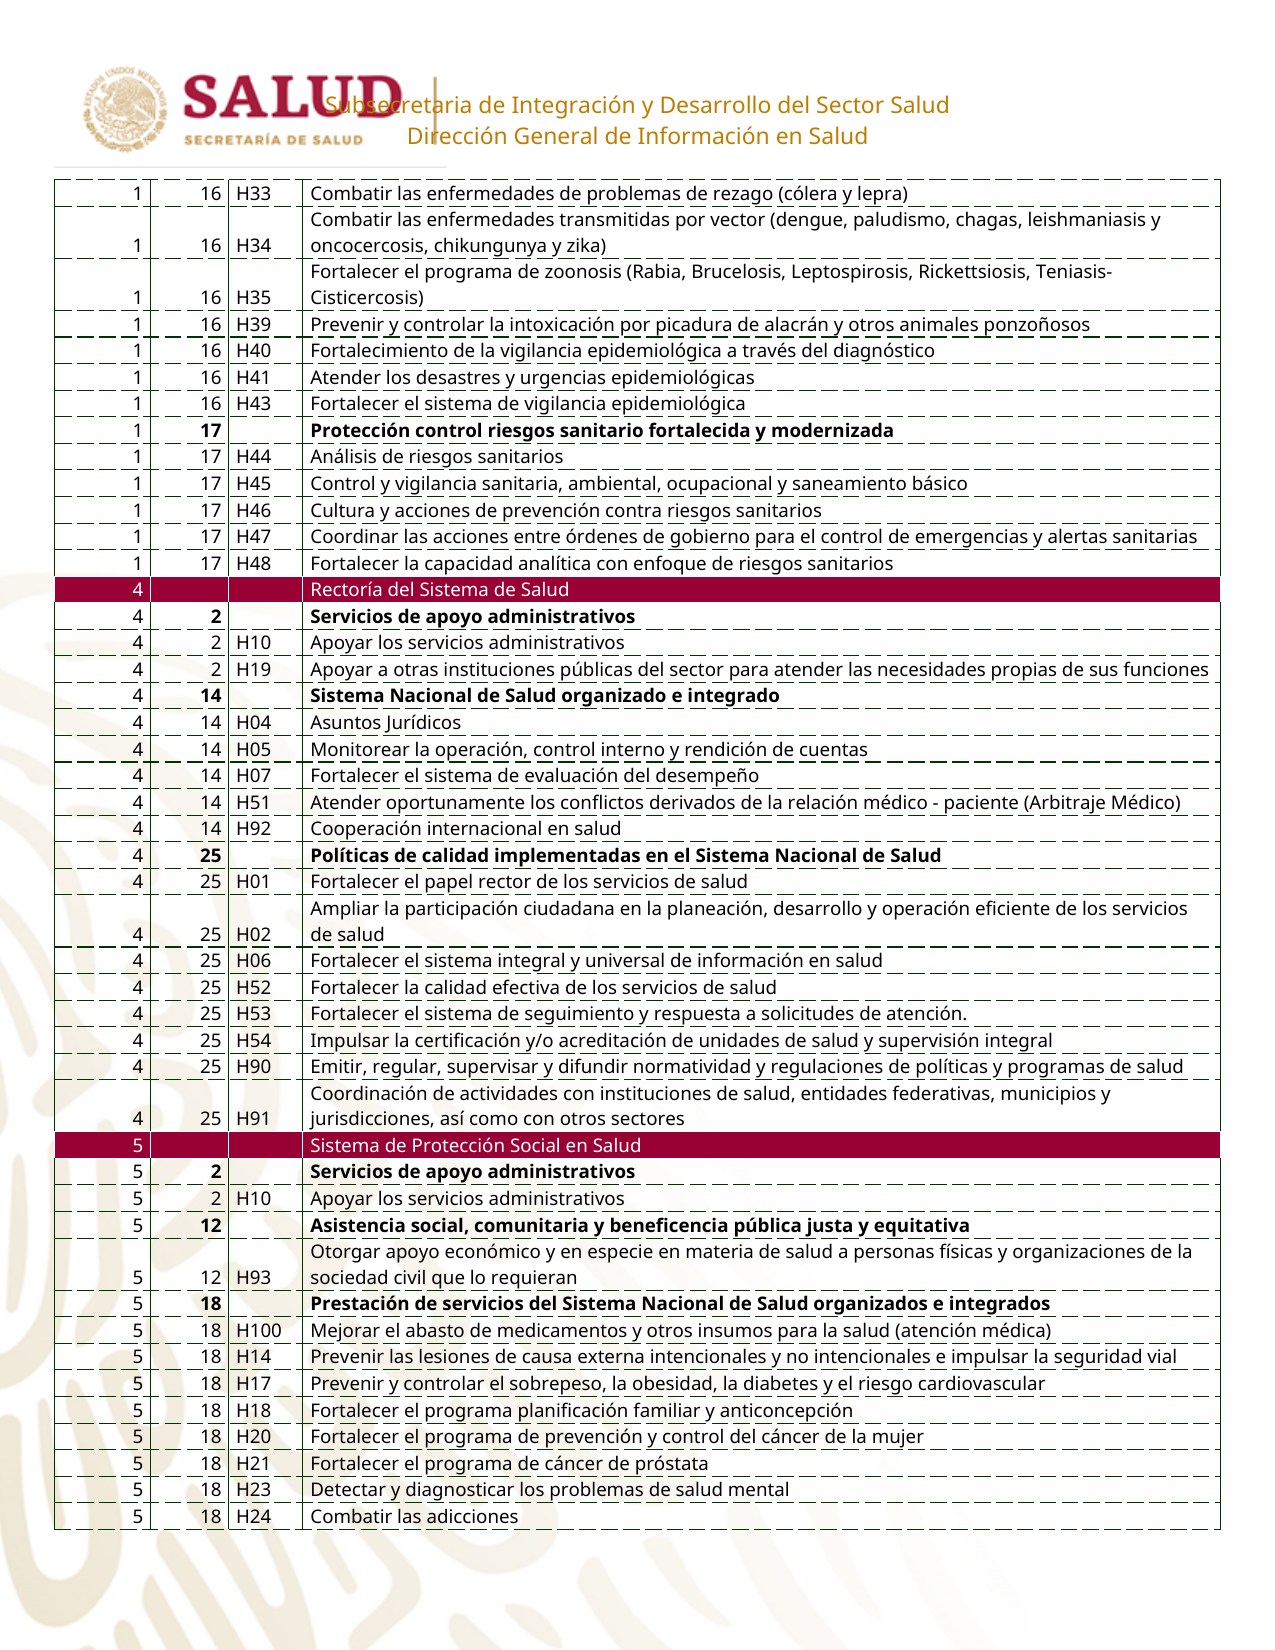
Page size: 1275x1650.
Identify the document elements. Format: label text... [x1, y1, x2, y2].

table_cell 12 [151, 1238, 228, 1289]
table_cell H54 [229, 1026, 302, 1053]
table_cell 4 [55, 577, 150, 602]
table_cell 25 [151, 946, 228, 973]
table_cell 16 [151, 310, 228, 336]
table_cell 4 [55, 973, 150, 999]
table_cell Asuntos Jurídicos [303, 708, 1220, 735]
table_cell 1 [55, 336, 150, 363]
table_cell 25 [151, 1079, 228, 1131]
table_cell 14 [151, 815, 228, 841]
table_cell H53 [229, 1000, 302, 1026]
table_cell 5 [55, 1211, 150, 1237]
table_cell Fortalecer el programa de prevención y control del cáncer de la mujer [303, 1423, 1220, 1449]
table_cell Fortalecer el programa de zoonosis (Rabia, Brucelosis, Leptospirosis, Rickettsiosis, Teniasis-Cisticercosis) [303, 258, 1220, 310]
table_cell 1 [55, 443, 150, 469]
table_cell 25 [151, 973, 228, 999]
table_cell 4 [55, 761, 150, 788]
table_cell 18 [151, 1396, 228, 1422]
table_cell H34 [229, 206, 302, 258]
picture [0, 0, 1275, 1650]
table_cell Sistema Nacional de Salud organizado e integrado [303, 682, 1220, 708]
table_cell Sistema de Protección Social en Salud [303, 1132, 1220, 1158]
table_cell [229, 1132, 302, 1158]
table_cell H40 [229, 336, 302, 363]
table_cell 25 [151, 868, 228, 894]
table_cell H100 [229, 1316, 302, 1343]
table_cell 4 [55, 735, 150, 761]
table_cell H21 [229, 1449, 302, 1476]
table_cell Atender los desastres y urgencias epidemiológicas [303, 363, 1220, 389]
table_cell Fortalecer el sistema integral y universal de información en salud [303, 946, 1220, 973]
table_cell 2 [151, 1159, 228, 1184]
table_cell 17 [151, 523, 228, 549]
table_cell Atender oportunamente los conflictos derivados de la relación médico - paciente (Arbitraje Médico) [303, 788, 1220, 814]
table_cell Servicios de apoyo administrativos [303, 603, 1220, 629]
table_cell Fortalecer el programa planificación familiar y anticoncepción [303, 1396, 1220, 1422]
table_cell Políticas de calidad implementadas en el Sistema Nacional de Salud [303, 841, 1220, 868]
table_cell H47 [229, 523, 302, 549]
table_cell 18 [151, 1290, 228, 1316]
table_cell 18 [151, 1369, 228, 1396]
table_cell Cooperación internacional en salud [303, 815, 1220, 841]
table_cell 17 [151, 443, 228, 469]
table_cell H51 [229, 788, 302, 814]
table_cell 25 [151, 1026, 228, 1053]
table_cell H48 [229, 549, 302, 576]
table_cell Fortalecimiento de la vigilancia epidemiológica a través del diagnóstico [303, 336, 1220, 363]
table_cell H46 [229, 496, 302, 522]
table_cell Fortalecer el sistema de seguimiento y respuesta a solicitudes de atención. [303, 1000, 1220, 1026]
table_cell H14 [229, 1343, 302, 1369]
table_cell H24 [229, 1502, 302, 1529]
table_cell Fortalecer el programa de cáncer de próstata [303, 1449, 1220, 1476]
table_cell 5 [55, 1396, 150, 1422]
table_cell 1 [55, 523, 150, 549]
table_cell Prevenir y controlar la intoxicación por picadura de alacrán y otros animales ponzoñosos [303, 310, 1220, 336]
table_cell Asistencia social, comunitaria y beneficencia pública justa y equitativa [303, 1211, 1220, 1237]
table_cell Monitorear la operación, control interno y rendición de cuentas [303, 735, 1220, 761]
table_cell 4 [55, 894, 150, 946]
table_cell H92 [229, 815, 302, 841]
table_cell 2 [151, 629, 228, 655]
table_cell 1 [55, 310, 150, 336]
table_cell 14 [151, 708, 228, 735]
table_cell 14 [151, 788, 228, 814]
table_cell Fortalecer la capacidad analítica con enfoque de riesgos sanitarios [303, 549, 1220, 576]
table_cell 17 [151, 469, 228, 496]
table_cell 1 [55, 469, 150, 496]
table_cell Prevenir las lesiones de causa externa intencionales y no intencionales e impulsar la seguridad vial [303, 1343, 1220, 1369]
table_cell Emitir, regular, supervisar y difundir normatividad y regulaciones de políticas y programas de salud [303, 1053, 1220, 1079]
table_cell 18 [151, 1502, 228, 1529]
table_cell [229, 416, 302, 443]
table_cell 16 [151, 206, 228, 258]
table_cell 1 [55, 206, 150, 258]
table_cell [229, 603, 302, 629]
table_cell 16 [151, 390, 228, 416]
table_cell 5 [55, 1502, 150, 1529]
table_cell H17 [229, 1369, 302, 1396]
table_cell 4 [55, 1000, 150, 1026]
table_cell 1 [55, 390, 150, 416]
table_cell 5 [55, 1184, 150, 1211]
table_cell H93 [229, 1238, 302, 1289]
table_cell Cultura y acciones de prevención contra riesgos sanitarios [303, 496, 1220, 522]
table_cell H19 [229, 655, 302, 682]
table_cell 4 [55, 1079, 150, 1131]
table_cell 18 [151, 1476, 228, 1502]
table_cell 5 [55, 1238, 150, 1289]
table_cell H06 [229, 946, 302, 973]
table_cell H45 [229, 469, 302, 496]
table_cell Prestación de servicios del Sistema Nacional de Salud organizados e integrados [303, 1290, 1220, 1316]
table_cell 16 [151, 258, 228, 310]
table_cell 17 [151, 496, 228, 522]
table_cell 5 [55, 1449, 150, 1476]
table_cell 25 [151, 894, 228, 946]
table_cell [151, 577, 228, 602]
table_cell [229, 1290, 302, 1316]
table_cell H33 [229, 179, 302, 206]
table_cell Combatir las enfermedades transmitidas por vector (dengue, paludismo, chagas, leishmaniasis y oncocercosis, chikungunya y zika) [303, 206, 1220, 258]
table_cell H05 [229, 735, 302, 761]
table_cell 2 [151, 1184, 228, 1211]
table_cell H39 [229, 310, 302, 336]
table_cell [229, 1159, 302, 1184]
table_cell Combatir las adicciones [303, 1502, 1220, 1529]
table_cell 12 [151, 1211, 228, 1237]
table_cell 2 [151, 655, 228, 682]
table_cell 18 [151, 1449, 228, 1476]
table_cell H10 [229, 629, 302, 655]
table_cell 1 [55, 258, 150, 310]
table_cell [229, 682, 302, 708]
table_cell Impulsar la certificación y/o acreditación de unidades de salud y supervisión integral [303, 1026, 1220, 1053]
table_cell 14 [151, 735, 228, 761]
table_cell Mejorar el abasto de medicamentos y otros insumos para la salud (atención médica) [303, 1316, 1220, 1343]
table_cell Combatir las enfermedades de problemas de rezago (cólera y lepra) [303, 179, 1220, 206]
table_cell H01 [229, 868, 302, 894]
table_cell [229, 1211, 302, 1237]
table_cell 4 [55, 868, 150, 894]
table_cell 16 [151, 179, 228, 206]
table_cell 1 [55, 549, 150, 576]
table_cell Rectoría del Sistema de Salud [303, 577, 1220, 602]
table_cell 5 [55, 1132, 150, 1158]
table_cell Protección control riesgos sanitario fortalecida y modernizada [303, 416, 1220, 443]
table_cell Servicios de apoyo administrativos [303, 1159, 1220, 1184]
table_cell H41 [229, 363, 302, 389]
table_cell 5 [55, 1316, 150, 1343]
table_cell 4 [55, 603, 150, 629]
table_cell 18 [151, 1423, 228, 1449]
table_cell [229, 577, 302, 602]
table_cell 14 [151, 682, 228, 708]
table_cell H90 [229, 1053, 302, 1079]
table_cell 16 [151, 363, 228, 389]
table_cell Fortalecer el sistema de vigilancia epidemiológica [303, 390, 1220, 416]
table_cell 5 [55, 1423, 150, 1449]
table_cell H44 [229, 443, 302, 469]
table_cell H18 [229, 1396, 302, 1422]
table_cell Apoyar los servicios administrativos [303, 629, 1220, 655]
table_cell H10 [229, 1184, 302, 1211]
table_cell 17 [151, 416, 228, 443]
table_cell H23 [229, 1476, 302, 1502]
table_cell Coordinar las acciones entre órdenes de gobierno para el control de emergencias y alertas sanitarias [303, 523, 1220, 549]
table_cell 4 [55, 682, 150, 708]
table_cell H04 [229, 708, 302, 735]
table_cell Fortalecer el sistema de evaluación del desempeño [303, 761, 1220, 788]
table_cell [229, 841, 302, 868]
table_cell 14 [151, 761, 228, 788]
table_cell 4 [55, 1026, 150, 1053]
table_cell Fortalecer el papel rector de los servicios de salud [303, 868, 1220, 894]
table_cell 1 [55, 416, 150, 443]
table_cell 5 [55, 1476, 150, 1502]
table_cell 1 [55, 179, 150, 206]
table_cell 1 [55, 363, 150, 389]
table_cell 5 [55, 1290, 150, 1316]
table_cell H52 [229, 973, 302, 999]
table_cell 5 [55, 1369, 150, 1396]
table_cell Control y vigilancia sanitaria, ambiental, ocupacional y saneamiento básico [303, 469, 1220, 496]
table_cell 4 [55, 841, 150, 868]
table_cell Prevenir y controlar el sobrepeso, la obesidad, la diabetes y el riesgo cardiovascular [303, 1369, 1220, 1396]
table_cell Ampliar la participación ciudadana en la planeación, desarrollo y operación eficiente de los servicios de salud [303, 894, 1220, 946]
table_cell 16 [151, 336, 228, 363]
table_cell H20 [229, 1423, 302, 1449]
table_cell 4 [55, 655, 150, 682]
table_cell 2 [151, 603, 228, 629]
table_cell 4 [55, 629, 150, 655]
table_cell 4 [55, 946, 150, 973]
table_cell [151, 1132, 228, 1158]
table_cell Apoyar a otras instituciones públicas del sector para atender las necesidades propias de sus funciones [303, 655, 1220, 682]
table_cell 5 [55, 1159, 150, 1184]
table_cell 18 [151, 1343, 228, 1369]
table_cell 1 [55, 496, 150, 522]
table_cell 4 [55, 708, 150, 735]
table_cell Otorgar apoyo económico y en especie en materia de salud a personas físicas y organizaciones de la sociedad civil que lo requieran [303, 1238, 1220, 1289]
table_cell 17 [151, 549, 228, 576]
table_cell 4 [55, 788, 150, 814]
table_cell H02 [229, 894, 302, 946]
table_cell Apoyar los servicios administrativos [303, 1184, 1220, 1211]
table_cell 18 [151, 1316, 228, 1343]
table_cell H91 [229, 1079, 302, 1131]
table_cell 4 [55, 815, 150, 841]
table_cell Coordinación de actividades con instituciones de salud, entidades federativas, municipios y jurisdicciones, así como con otros sectores [303, 1079, 1220, 1131]
table_cell Fortalecer la calidad efectiva de los servicios de salud [303, 973, 1220, 999]
table_cell H35 [229, 258, 302, 310]
table_cell 25 [151, 1000, 228, 1026]
table_cell H43 [229, 390, 302, 416]
table_cell 4 [55, 1053, 150, 1079]
table_cell 5 [55, 1343, 150, 1369]
table_cell Detectar y diagnosticar los problemas de salud mental [303, 1476, 1220, 1502]
table_cell Análisis de riesgos sanitarios [303, 443, 1220, 469]
table_cell H07 [229, 761, 302, 788]
table_cell 25 [151, 841, 228, 868]
table_cell 25 [151, 1053, 228, 1079]
